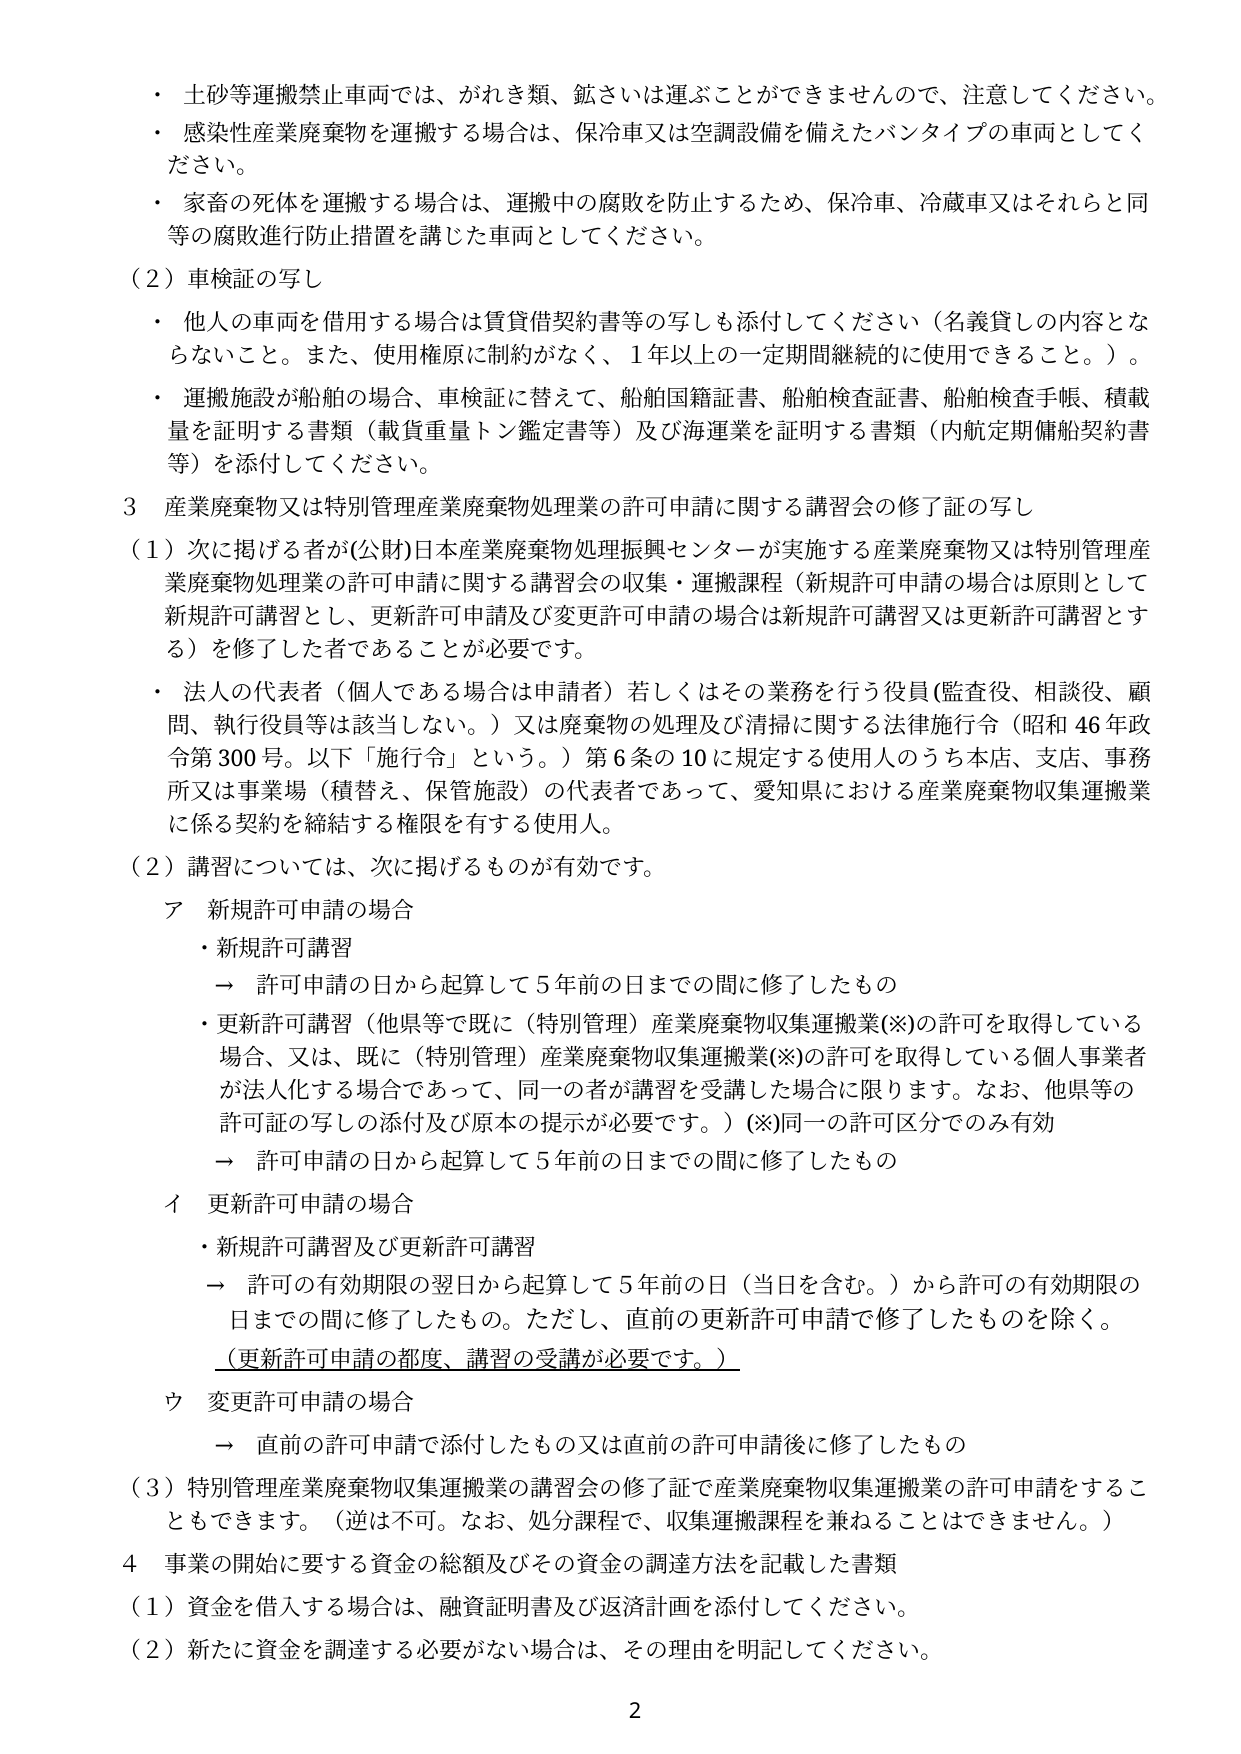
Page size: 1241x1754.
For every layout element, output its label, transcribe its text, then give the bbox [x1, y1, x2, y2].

list 土砂等運搬禁止車両では、がれき類、鉱さいは運ぶことができませんので、注意してください。 [146, 77, 1152, 110]
text ・新規許可講習 [193, 930, 1152, 963]
text ３ 産業廃棄物又は特別管理産業廃棄物処理業の許可申請に関する講習会の修了証の写し [118, 489, 1152, 522]
text → 許可の有効期限の翌日から起算して５年前の日（当日を含む。）から許可の有効期限の日までの間に修了したもの。ただし、直前の更新許可申請で修了したものを除く。 [206, 1267, 1152, 1336]
text ４ 事業の開始に要する資金の総額及びその資金の調達方法を記載した書類 [118, 1546, 1152, 1579]
text （２）車検証の写し [118, 261, 1152, 294]
list 法人の代表者（個人である場合は申請者）若しくはその業務を行う役員(監査役、相談役、顧問、執行役員等は該当しない。）又は廃棄物の処理及び清掃に関する法律施行令（昭和46年政令第300号。以下「施行令」という。）第6条の10に規定する使用人のうち本店、支店、事務所又は事業場（積替え、保管施設）の代表者であって、愛知県における産業廃棄物収集運搬業に係る契約を締結する権限を有する使用人。 [146, 674, 1152, 839]
text → 許可申請の日から起算して５年前の日までの間に修了したもの [214, 1143, 1152, 1176]
text イ 更新許可申請の場合 [162, 1186, 1152, 1219]
text → 許可申請の日から起算して５年前の日までの間に修了したもの [214, 968, 1152, 1001]
list 家畜の死体を運搬する場合は、運搬中の腐敗を防止するため、保冷車、冷蔵車又はそれらと同等の腐敗進行防止措置を講じた車両としてください。 [146, 186, 1152, 251]
text ウ 変更許可申請の場合 [162, 1384, 1152, 1417]
text → 直前の許可申請で添付したもの又は直前の許可申請後に修了したもの [214, 1427, 1152, 1460]
list 他人の車両を借用する場合は賃貸借契約書等の写しも添付してください（名義貸しの内容とならないこと。また、使用権原に制約がなく、１年以上の一定期間継続的に使用できること。）。 [146, 304, 1152, 370]
text （３）特別管理産業廃棄物収集運搬業の講習会の修了証で産業廃棄物収集運搬業の許可申請をすることもできます。（逆は不可。なお、処分課程で、収集運搬課程を兼ねることはできません。） [118, 1470, 1152, 1536]
text （１）次に掲げる者が(公財)日本産業廃棄物処理振興センターが実施する産業廃棄物又は特別管理産業廃棄物処理業の許可申請に関する講習会の収集・運搬課程（新規許可申請の場合は原則として新規許可講習とし、更新許可申請及び変更許可申請の場合は新規許可講習又は更新許可講習とする）を修了した者であることが必要です。 [118, 532, 1152, 664]
text （２）新たに資金を調達する必要がない場合は、その理由を明記してください。 [118, 1632, 1152, 1664]
text （更新許可申請の都度、講習の受講が必要です。） [214, 1341, 1152, 1374]
text （２）講習については、次に掲げるものが有効です。 [118, 849, 1152, 882]
list 感染性産業廃棄物を運搬する場合は、保冷車又は空調設備を備えたバンタイプの車両としてください。 [146, 115, 1152, 181]
text ア 新規許可申請の場合 [162, 892, 1152, 925]
list 運搬施設が船舶の場合、車検証に替えて、船舶国籍証書、船舶検査証書、船舶検査手帳、積載量を証明する書類（載貨重量トン鑑定書等）及び海運業を証明する書類（内航定期傭船契約書等）を添付してください。 [146, 380, 1152, 479]
text ・新規許可講習及び更新許可講習 [193, 1229, 1152, 1262]
text ・更新許可講習（他県等で既に（特別管理）産業廃棄物収集運搬業(※)の許可を取得している場合、又は、既に（特別管理）産業廃棄物収集運搬業(※)の許可を取得している個人事業者が法人化する場合であって、同一の者が講習を受講した場合に限ります。なお、他県等の許可証の写しの添付及び原本の提示が必要です。）(※)同一の許可区分でのみ有効 [193, 1006, 1152, 1138]
text （１）資金を借入する場合は、融資証明書及び返済計画を添付してください。 [118, 1589, 1152, 1622]
